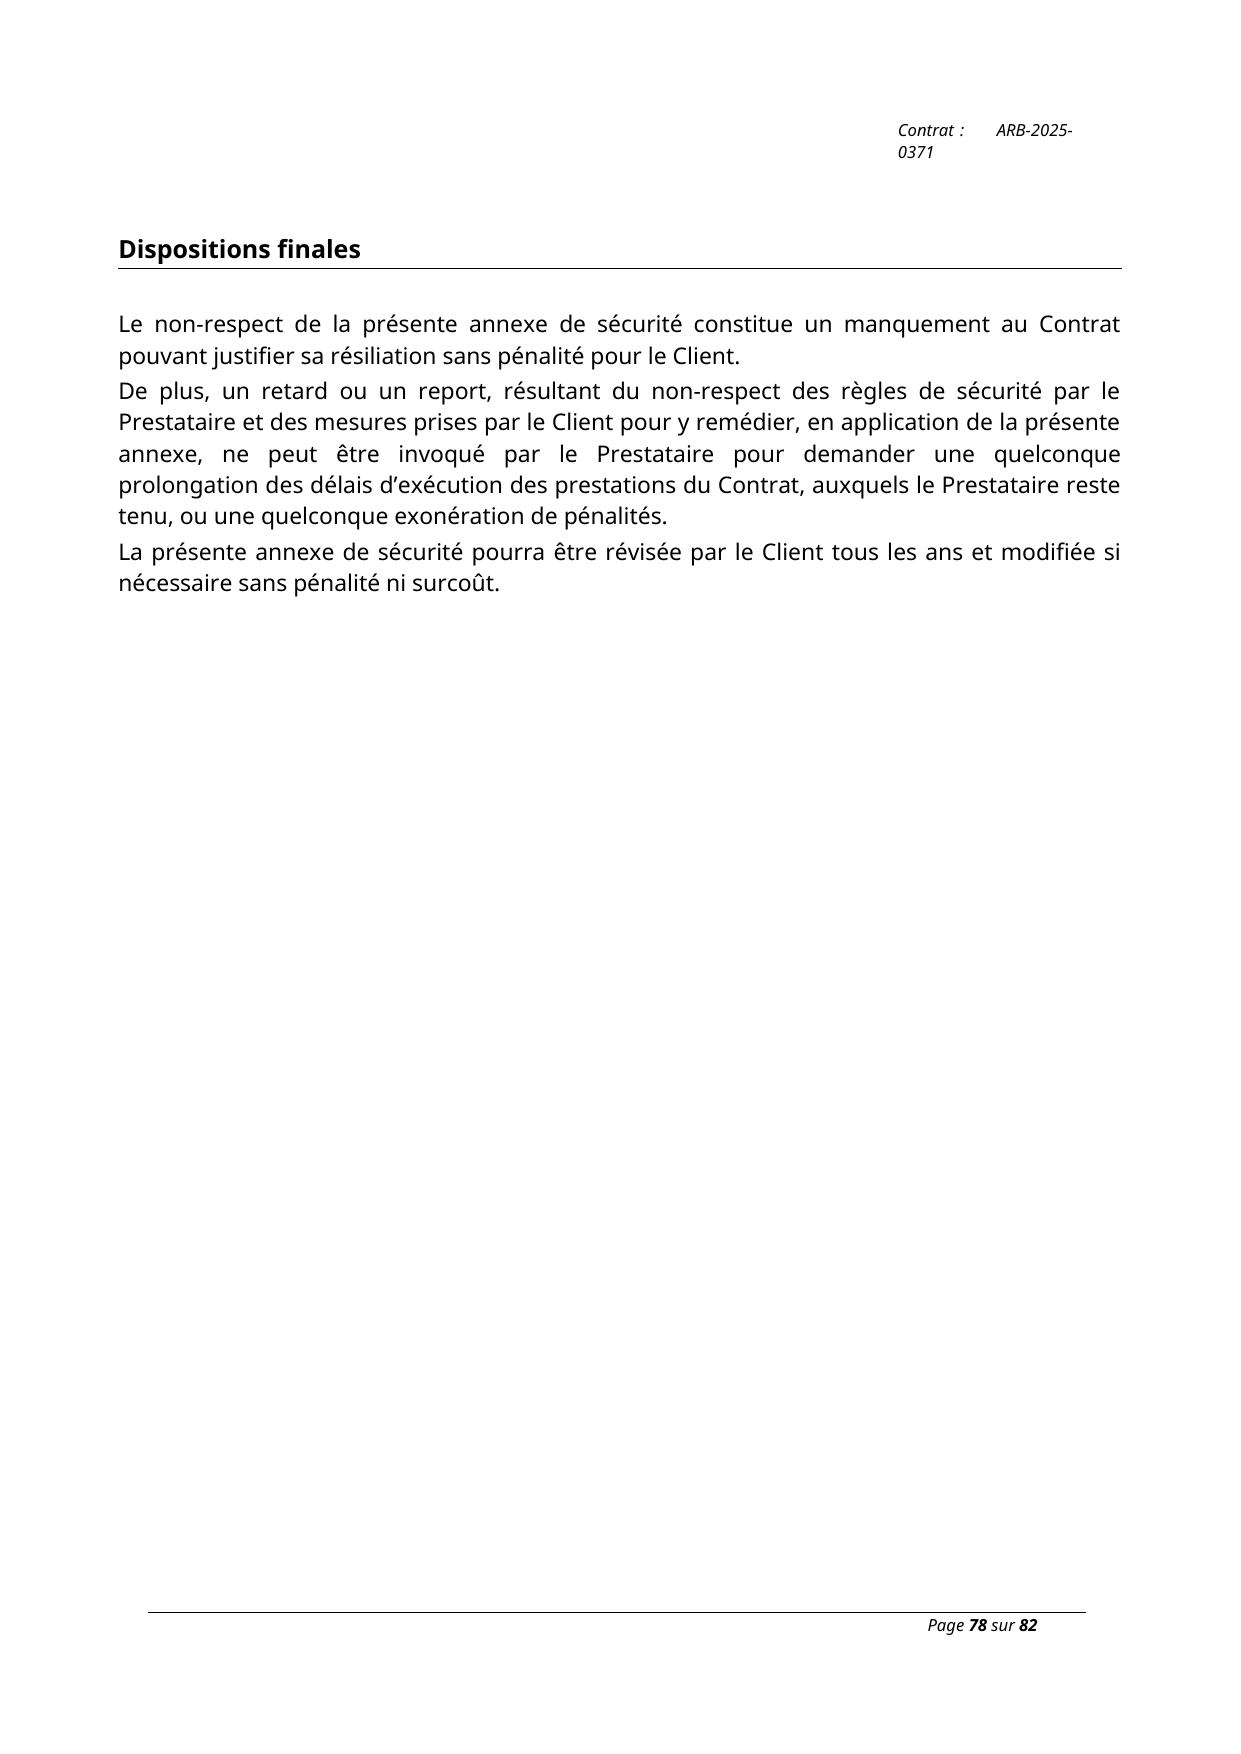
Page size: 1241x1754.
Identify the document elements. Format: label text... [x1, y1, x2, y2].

text Le non-respect de la présente annexe de sécurité constitue un manquement au Contrat pouvant justifier sa résiliation sans pénalité pour le Client. [118, 308, 1122, 371]
text De plus, un retard ou un report, résultant du non-respect des règles de sécurité par le Prestataire et des mesures prises par le Client pour y remédier, en application de la présente annexe, ne peut être invoqué par le Prestataire pour demander une quelconque prolongation des délais d’exécution des prestations du Contrat, auxquels le Prestataire reste tenu, ou une quelconque exonération de pénalités. [118, 375, 1122, 531]
text Dispositions finales [118, 232, 1122, 268]
text La présente annexe de sécurité pourra être révisée par le Client tous les ans et modifiée si nécessaire sans pénalité ni surcoût. [118, 535, 1122, 598]
